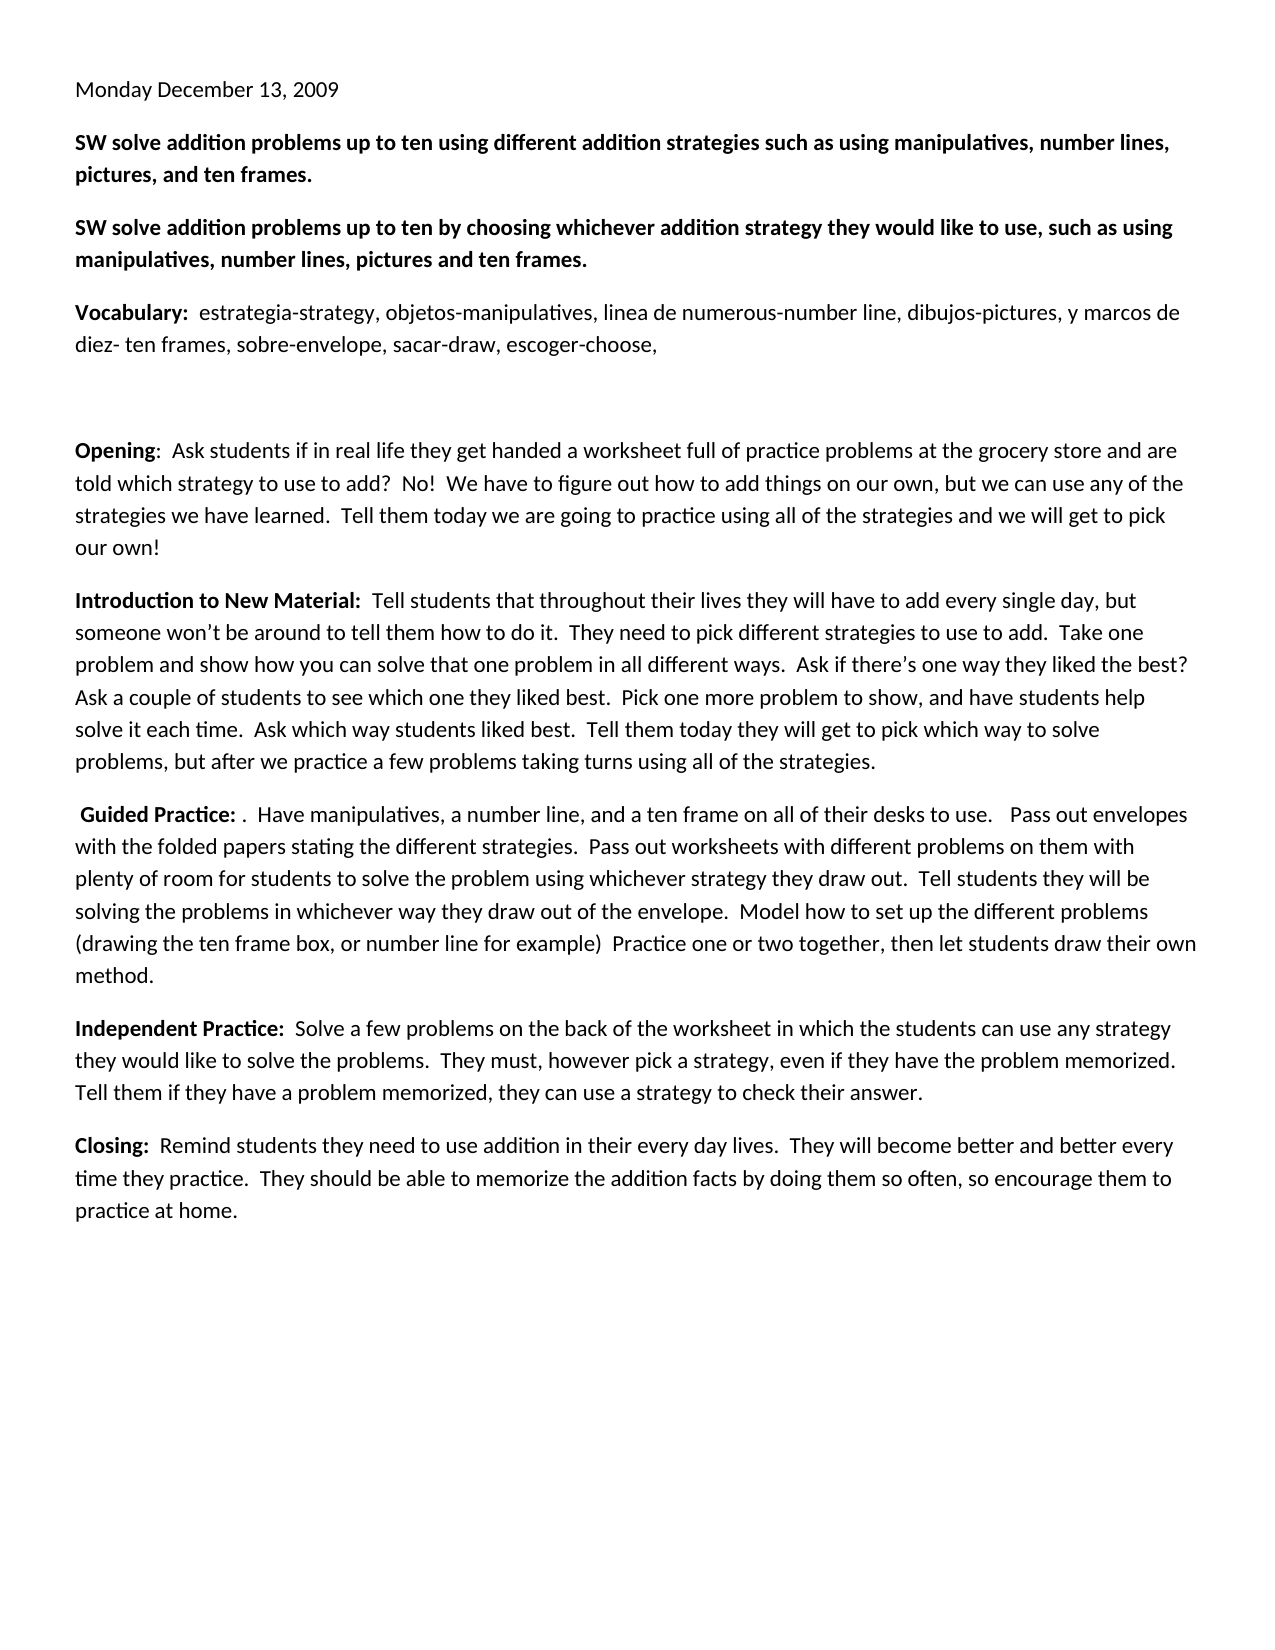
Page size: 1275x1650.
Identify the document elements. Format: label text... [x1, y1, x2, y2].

text SW solve addition problems up to ten by choosing whichever addition strategy they would like to use, such as using manipulatives, number lines, pictures and ten frames. [75, 213, 1200, 273]
text Monday December 13, 2009 [75, 75, 1200, 103]
text Closing: Remind students they need to use addition in their every day lives. They will become better and better every time they practice. They should be able to memorize the addition facts by doing them so often, so encourage them to practice at home. [75, 1132, 1200, 1224]
text Independent Practice: Solve a few problems on the back of the worksheet in which the students can use any strategy they would like to solve the problems. They must, however pick a strategy, even if they have the problem memorized. Tell them if they have a problem memorized, they can use a strategy to check their answer. [75, 1014, 1200, 1107]
text Guided Practice: . Have manipulatives, a number line, and a ten frame on all of their desks to use. Pass out envelopes with the folded papers stating the different strategies. Pass out worksheets with different problems on them with plenty of room for students to solve the problem using whichever strategy they draw out. Tell students they will be solving the problems in whichever way they draw out of the envelope. Model how to set up the different problems (drawing the ten frame box, or number line for example) Practice one or two together, then let students draw their own method. [75, 800, 1200, 989]
text SW solve addition problems up to ten using different addition strategies such as using manipulatives, number lines, pictures, and ten frames. [75, 128, 1200, 188]
text Opening: Ask students if in real life they get handed a worksheet full of practice problems at the grocery store and are told which strategy to use to add? No! We have to figure out how to add things on our own, but we can use any of the strategies we have learned. Tell them today we are going to practice using all of the strategies and we will get to pick our own! [75, 437, 1200, 561]
text Introduction to New Material: Tell students that throughout their lives they will have to add every single day, but someone won’t be around to tell them how to do it. They need to pick different strategies to use to add. Take one problem and show how you can solve that one problem in all different ways. Ask if there’s one way they liked the best? Ask a couple of students to see which one they liked best. Pick one more problem to show, and have students help solve it each time. Ask which way students liked best. Tell them today they will get to pick which way to solve problems, but after we practice a few problems taking turns using all of the strategies. [75, 586, 1200, 775]
text Vocabulary: estrategia-strategy, objetos-manipulatives, linea de numerous-number line, dibujos-pictures, y marcos de diez- ten frames, sobre-envelope, sacar-draw, escoger-choose, [75, 298, 1200, 359]
